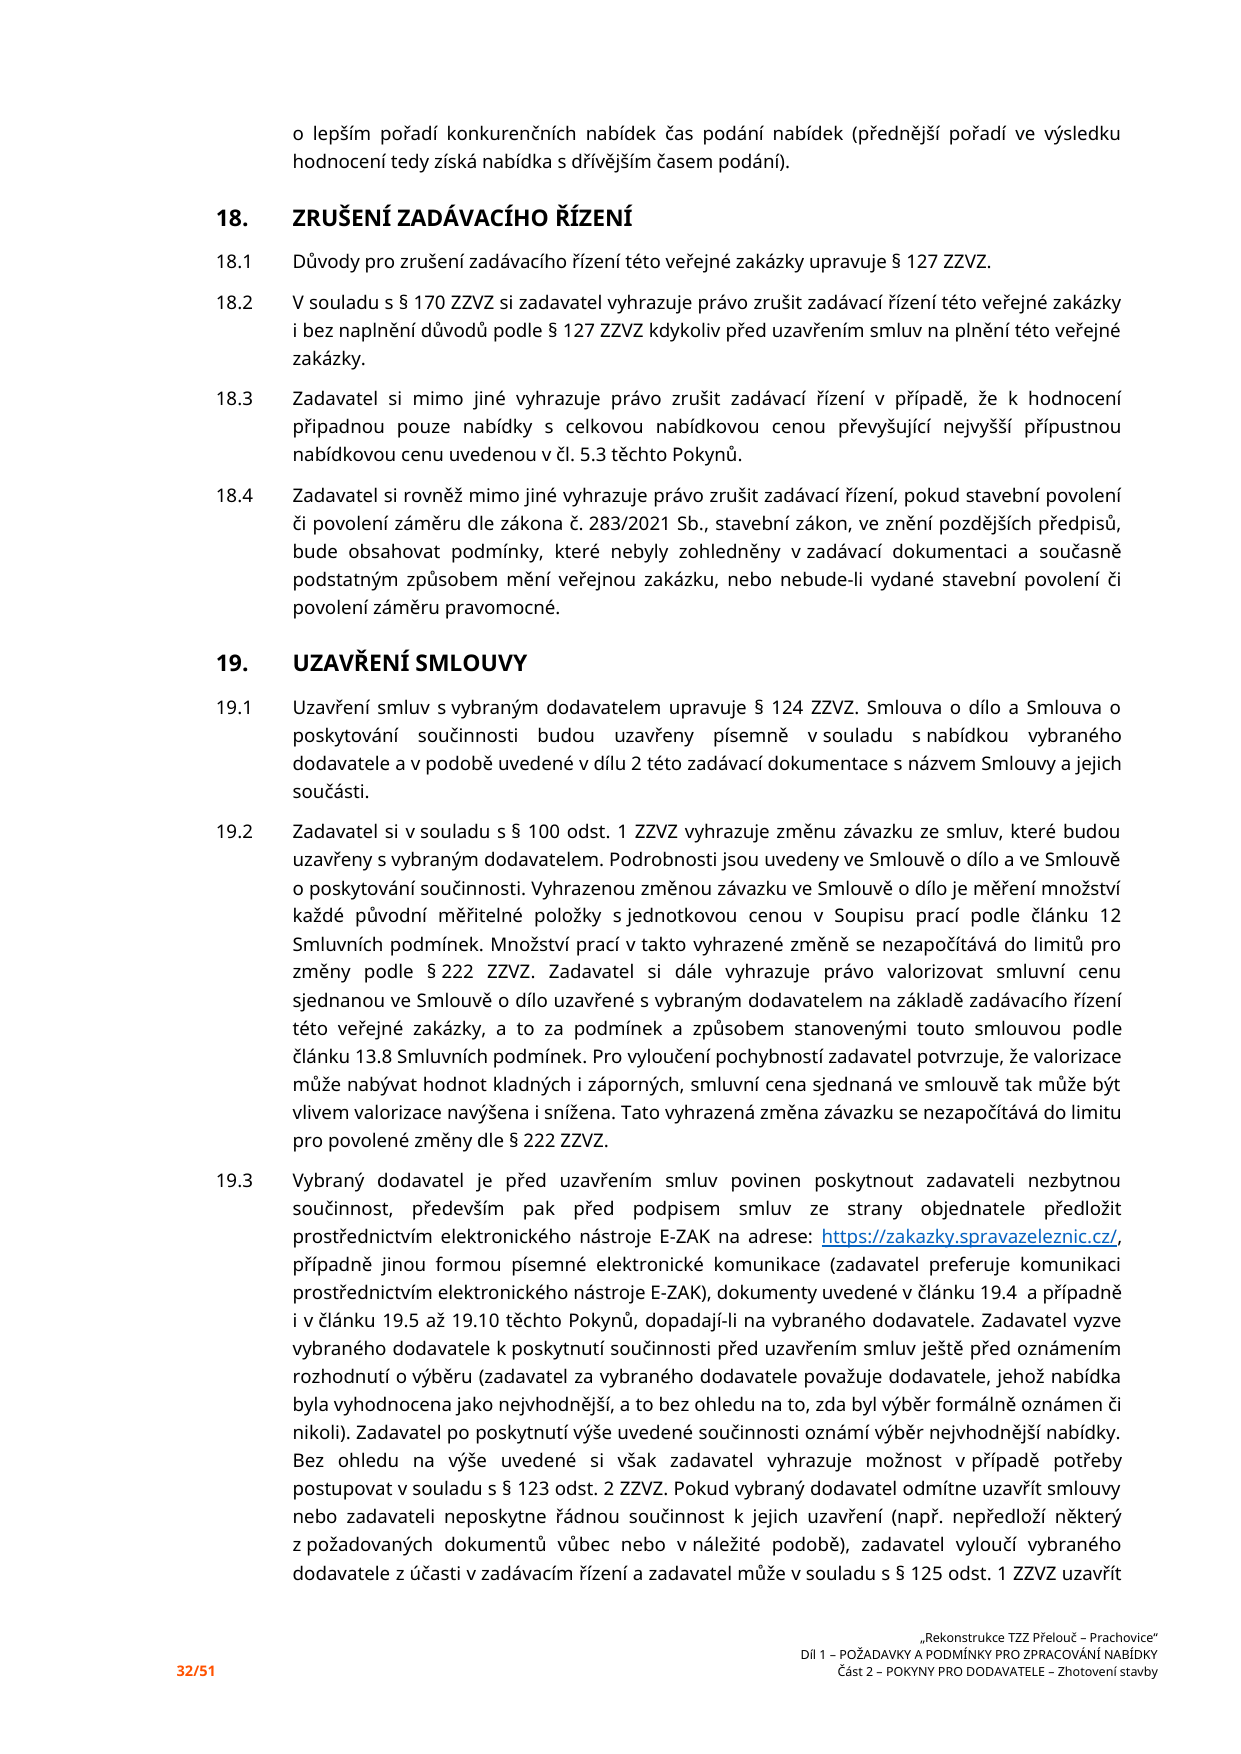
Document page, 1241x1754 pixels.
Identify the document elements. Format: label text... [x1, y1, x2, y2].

text ZRUŠENÍ ZADÁVACÍHO ŘÍZENÍ [216, 202, 1122, 233]
text Zadavatel si rovněž mimo jiné vyhrazuje právo zrušit zadávací řízení, pokud stavební povolení či povolení záměru dle zákona č. 283/2021 Sb., stavební zákon, ve znění pozdějších předpisů, bude obsahovat podmínky, které nebyly zohledněny v zadávací dokumentaci a současně podstatným způsobem mění veřejnou zakázku, nebo nebude-li vydané stavební povolení či povolení záměru pravomocné. [216, 482, 1122, 620]
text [216, 121, 1122, 174]
text V souladu s § 170 ZZVZ si zadavatel vyhrazuje právo zrušit zadávací řízení této veřejné zakázky i bez naplnění důvodů podle § 127 ZZVZ kdykoliv před uzavřením smluv na plnění této veřejné zakázky. [216, 289, 1122, 371]
text Zadavatel si v souladu s § 100 odst. 1 ZZVZ vyhrazuje změnu závazku ze smluv, které budou uzavřeny s vybraným dodavatelem. Podrobnosti jsou uvedeny ve Smlouvě o dílo a ve Smlouvě o poskytování součinnosti. Vyhrazenou změnou závazku ve Smlouvě o dílo je měření množství každé původní měřitelné položky s jednotkovou cenou v Soupisu prací podle článku 12 Smluvních podmínek. Množství prací v takto vyhrazené změně se nezapočítává do limitů pro změny podle § 222 ZZVZ. Zadavatel si dále vyhrazuje právo valorizovat smluvní cenu sjednanou ve Smlouvě o dílo uzavřené s vybraným dodavatelem na základě zadávacího řízení této veřejné zakázky, a to za podmínek a způsobem stanovenými touto smlouvou podle článku 13.8 Smluvních podmínek. Pro vyloučení pochybností zadavatel potvrzuje, že valorizace může nabývat hodnot kladných i záporných, smluvní cena sjednaná ve smlouvě tak může být vlivem valorizace navýšena i snížena. Tato vyhrazená změna závazku se nezapočítává do limitu pro povolené změny dle § 222 ZZVZ. [216, 819, 1122, 1152]
text Zadavatel si mimo jiné vyhrazuje právo zrušit zadávací řízení v případě, že k hodnocení připadnou pouze nabídky s celkovou nabídkovou cenou převyšující nejvyšší přípustnou nabídkovou cenu uvedenou v čl. 5.3 těchto Pokynů. [216, 386, 1122, 467]
text UZAVŘENÍ SMLOUVY [216, 647, 1122, 678]
text Uzavření smluv s vybraným dodavatelem upravuje § 124 ZZVZ. Smlouva o dílo a Smlouva o poskytování součinnosti budou uzavřeny písemně v souladu s nabídkou vybraného dodavatele a v podobě uvedené v dílu 2 této zadávací dokumentace s názvem Smlouvy a jejich součásti. [216, 694, 1122, 804]
text Důvody pro zrušení zadávacího řízení této veřejné zakázky upravuje § 127 ZZVZ. [216, 248, 1122, 274]
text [216, 1167, 1122, 1585]
